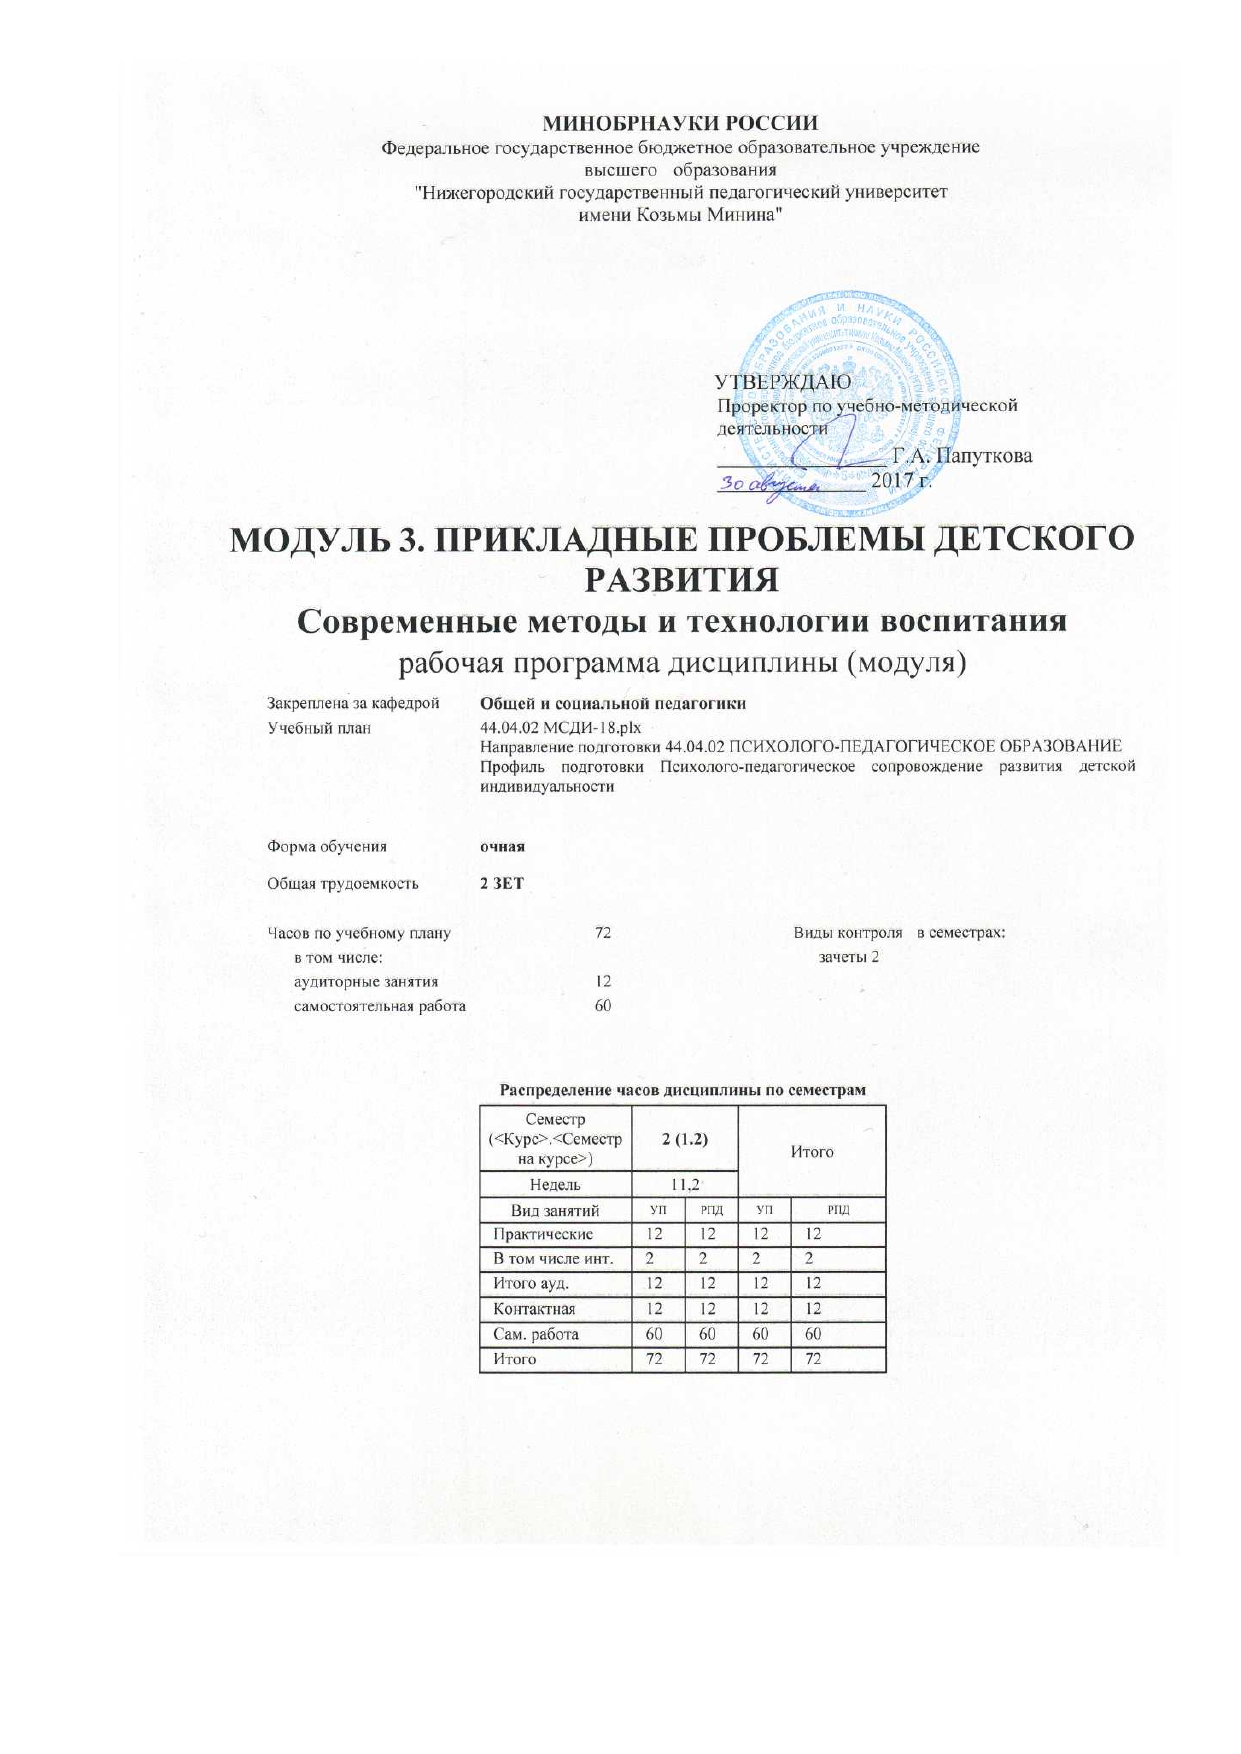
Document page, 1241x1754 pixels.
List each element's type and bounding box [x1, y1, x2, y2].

picture [118, 59, 1182, 1557]
